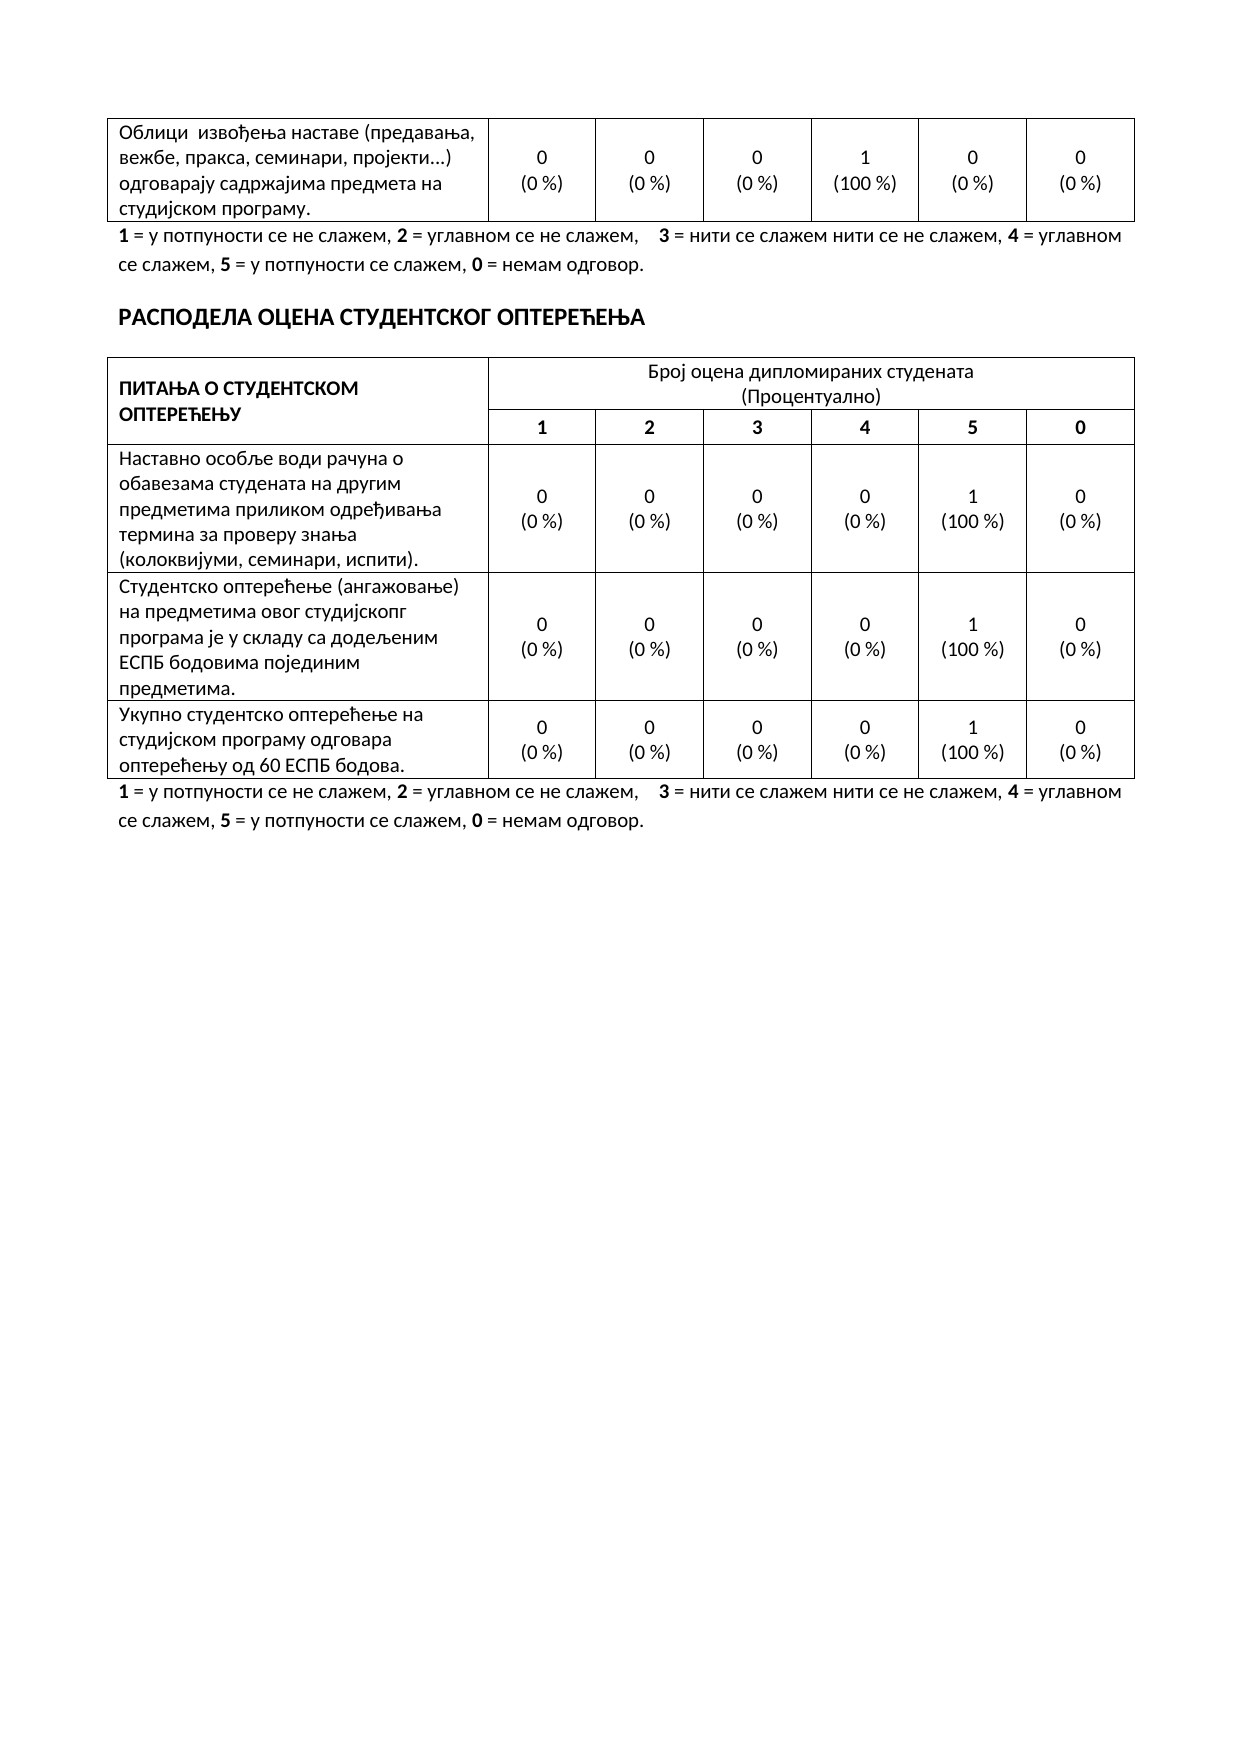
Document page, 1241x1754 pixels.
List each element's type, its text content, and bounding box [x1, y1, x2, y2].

table_cell 0 (0 %) [812, 445, 918, 572]
table_cell 0 (0 %) [704, 445, 811, 572]
table_cell 0 (0 %) [812, 701, 918, 777]
table_header Број оцена дипломираних студената (Процентуално) [489, 358, 1134, 409]
table_cell 1 [489, 410, 595, 444]
table_cell Наставно особље води рачуна о обавезама студената на другим предметима приликом одређивања термина за проверу знања (колоквијуми, семинари, испити). [108, 445, 488, 572]
table_cell 0 (0 %) [1027, 119, 1134, 221]
table_cell 0 (0 %) [596, 573, 703, 700]
table_cell 1 (100 %) [812, 119, 918, 221]
table_cell 0 (0 %) [812, 573, 918, 700]
table_cell 0 (0 %) [919, 119, 1026, 221]
table_cell Укупно студентско оптерећење на студијском програму одговара оптерећењу од 60 ЕСПБ бодова. [108, 701, 488, 777]
text РАСПОДЕЛА ОЦЕНА СТУДЕНТСКОГ ОПТЕРЕЋЕЊА [118, 301, 1122, 332]
table_cell 1 (100 %) [919, 701, 1026, 777]
table_cell 2 [596, 410, 703, 444]
table_header ПИТАЊА О СТУДЕНТСКОМ ОПТЕРЕЋЕЊУ [108, 358, 488, 444]
table_cell 0 (0 %) [704, 573, 811, 700]
table_cell 0 (0 %) [489, 573, 595, 700]
table_cell 1 (100 %) [919, 445, 1026, 572]
table_cell Облици извођења наставе (предавања, вежбе, пракса, семинари, пројекти...) одговарају садржајима предмета на студијском програму. [108, 119, 488, 221]
table_cell 0 (0 %) [489, 445, 595, 572]
table_cell 0 (0 %) [1027, 701, 1134, 777]
table_cell 0 (0 %) [489, 701, 595, 777]
table_cell 0 (0 %) [596, 445, 703, 572]
table_cell 1 (100 %) [919, 573, 1026, 700]
table_cell 0 [1027, 410, 1134, 444]
table_cell 0 (0 %) [596, 701, 703, 777]
table_cell 4 [812, 410, 918, 444]
table_cell 0 (0 %) [1027, 573, 1134, 700]
table_cell Студентско оптерећење (ангажовање) на предметима овог студијскопг програма је у складу са додељеним ЕСПБ бодовима појединим предметима. [108, 573, 488, 700]
table_cell 3 [704, 410, 811, 444]
table_cell 0 (0 %) [704, 119, 811, 221]
table_cell 0 (0 %) [1027, 445, 1134, 572]
table_cell 5 [919, 410, 1026, 444]
table_cell 0 (0 %) [704, 701, 811, 777]
table_cell 0 (0 %) [489, 119, 595, 221]
table_cell 0 (0 %) [596, 119, 703, 221]
